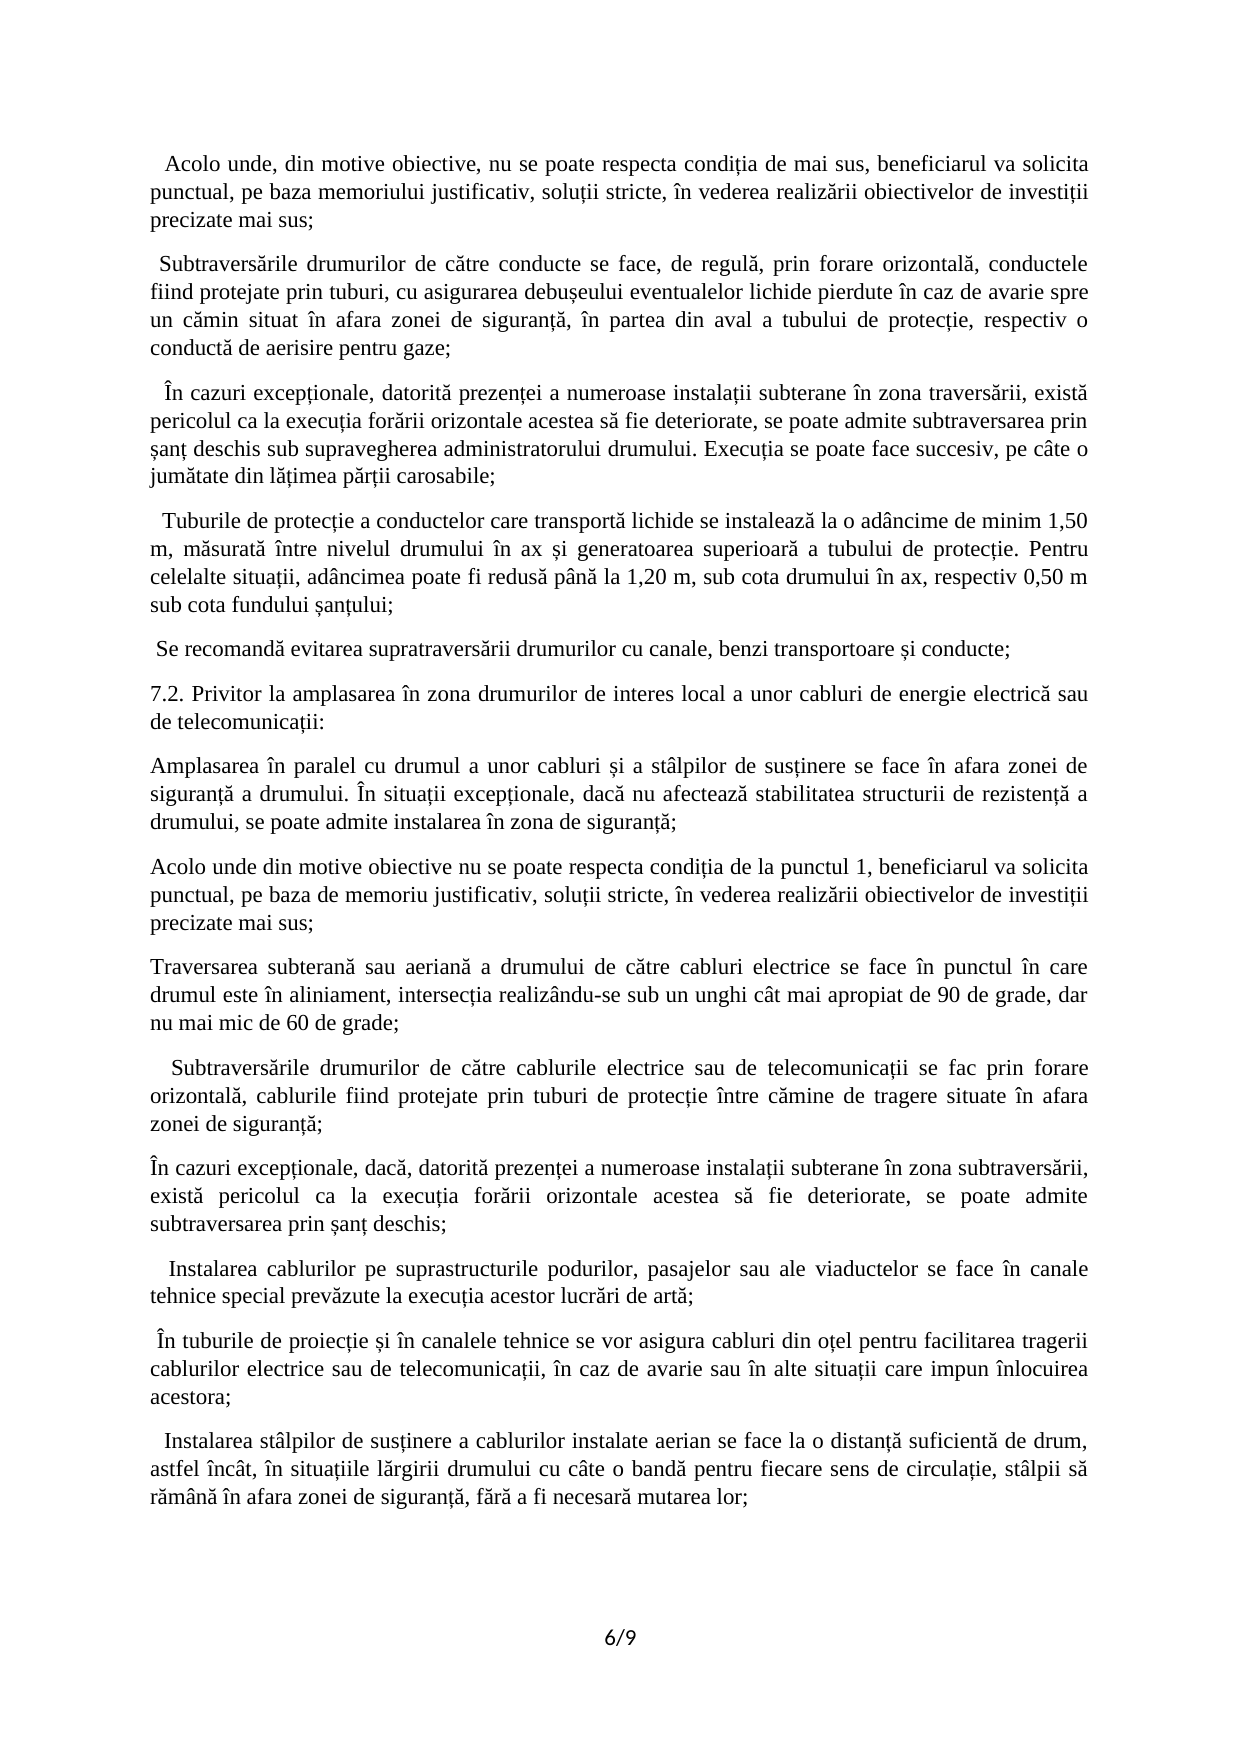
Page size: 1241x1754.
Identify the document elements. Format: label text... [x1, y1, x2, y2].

text 7.2. Privitor la amplasarea în zona drumurilor de interes local a unor cabluri de energie electrică sau de telecomunicații: [150, 680, 1090, 734]
text În tuburile de proiecție și în canalele tehnice se vor asigura cabluri din oțel pentru facilitarea tragerii cablurilor electrice sau de telecomunicații, în caz de avarie sau în alte situații care impun înlocuirea acestora; [150, 1327, 1090, 1409]
text Subtraversările drumurilor de către conducte se face, de regulă, prin forare orizontală, conductele fiind protejate prin tuburi, cu asigurarea debușeului eventualelor lichide pierdute în caz de avarie spre un cămin situat în afara zonei de siguranță, în partea din aval a tubului de protecție, respectiv o conductă de aerisire pentru gaze; [150, 250, 1090, 361]
text Subtraversările drumurilor de către cablurile electrice sau de telecomunicații se fac prin forare orizontală, cablurile fiind protejate prin tuburi de protecție între cămine de tragere situate în afara zonei de siguranță; [150, 1054, 1090, 1136]
text Traversarea subterană sau aeriană a drumului de către cabluri electrice se face în punctul în care drumul este în aliniament, intersecția realizându-se sub un unghi cât mai apropiat de 90 de grade, dar nu mai mic de 60 de grade; [150, 953, 1090, 1036]
text Instalarea cablurilor pe suprastructurile podurilor, pasajelor sau ale viaductelor se face în canale tehnice special prevăzute la execuția acestor lucrări de artă; [150, 1254, 1090, 1309]
text Acolo unde, din motive obiective, nu se poate respecta condiția de mai sus, beneficiarul va solicita punctual, pe baza memoriului justificativ, soluții stricte, în vederea realizării obiectivelor de investiții precizate mai sus; [150, 150, 1090, 232]
text În cazuri excepționale, dacă, datorită prezenței a numeroase instalații subterane în zona subtraversării, există pericolul ca la execuția forării orizontale acestea să fie deteriorate, se poate admite subtraversarea prin șanț deschis; [150, 1154, 1090, 1236]
text În cazuri excepționale, datorită prezenței a numeroase instalații subterane în zona traversării, există pericolul ca la execuția forării orizontale acestea să fie deteriorate, se poate admite subtraversarea prin șanț deschis sub supravegherea administratorului drumului. Execuția se poate face succesiv, pe câte o jumătate din lățimea părții carosabile; [150, 379, 1090, 489]
text Instalarea stâlpilor de susținere a cablurilor instalate aerian se face la o distanță suficientă de drum, astfel încât, în situațiile lărgirii drumului cu câte o bandă pentru fiecare sens de circulație, stâlpii să rămână în afara zonei de siguranță, fără a fi necesară mutarea lor; [150, 1427, 1090, 1510]
text Acolo unde din motive obiective nu se poate respecta condiția de la punctul 1, beneficiarul va solicita punctual, pe baza de memoriu justificativ, soluții stricte, în vederea realizării obiectivelor de investiții precizate mai sus; [150, 853, 1090, 935]
text Tuburile de protecție a conductelor care transportă lichide se instalează la o adâncime de minim 1,50 m, măsurată între nivelul drumului în ax și generatoarea superioară a tubului de protecție. Pentru celelalte situații, adâncimea poate fi redusă până la 1,20 m, sub cota drumului în ax, respectiv 0,50 m sub cota fundului șanțului; [150, 507, 1090, 617]
text Se recomandă evitarea supratraversării drumurilor cu canale, benzi transportoare și conducte; [150, 635, 1090, 662]
text Amplasarea în paralel cu drumul a unor cabluri și a stâlpilor de susținere se face în afara zonei de siguranță a drumului. În situații excepționale, dacă nu afectează stabilitatea structurii de rezistență a drumului, se poate admite instalarea în zona de siguranță; [150, 752, 1090, 835]
